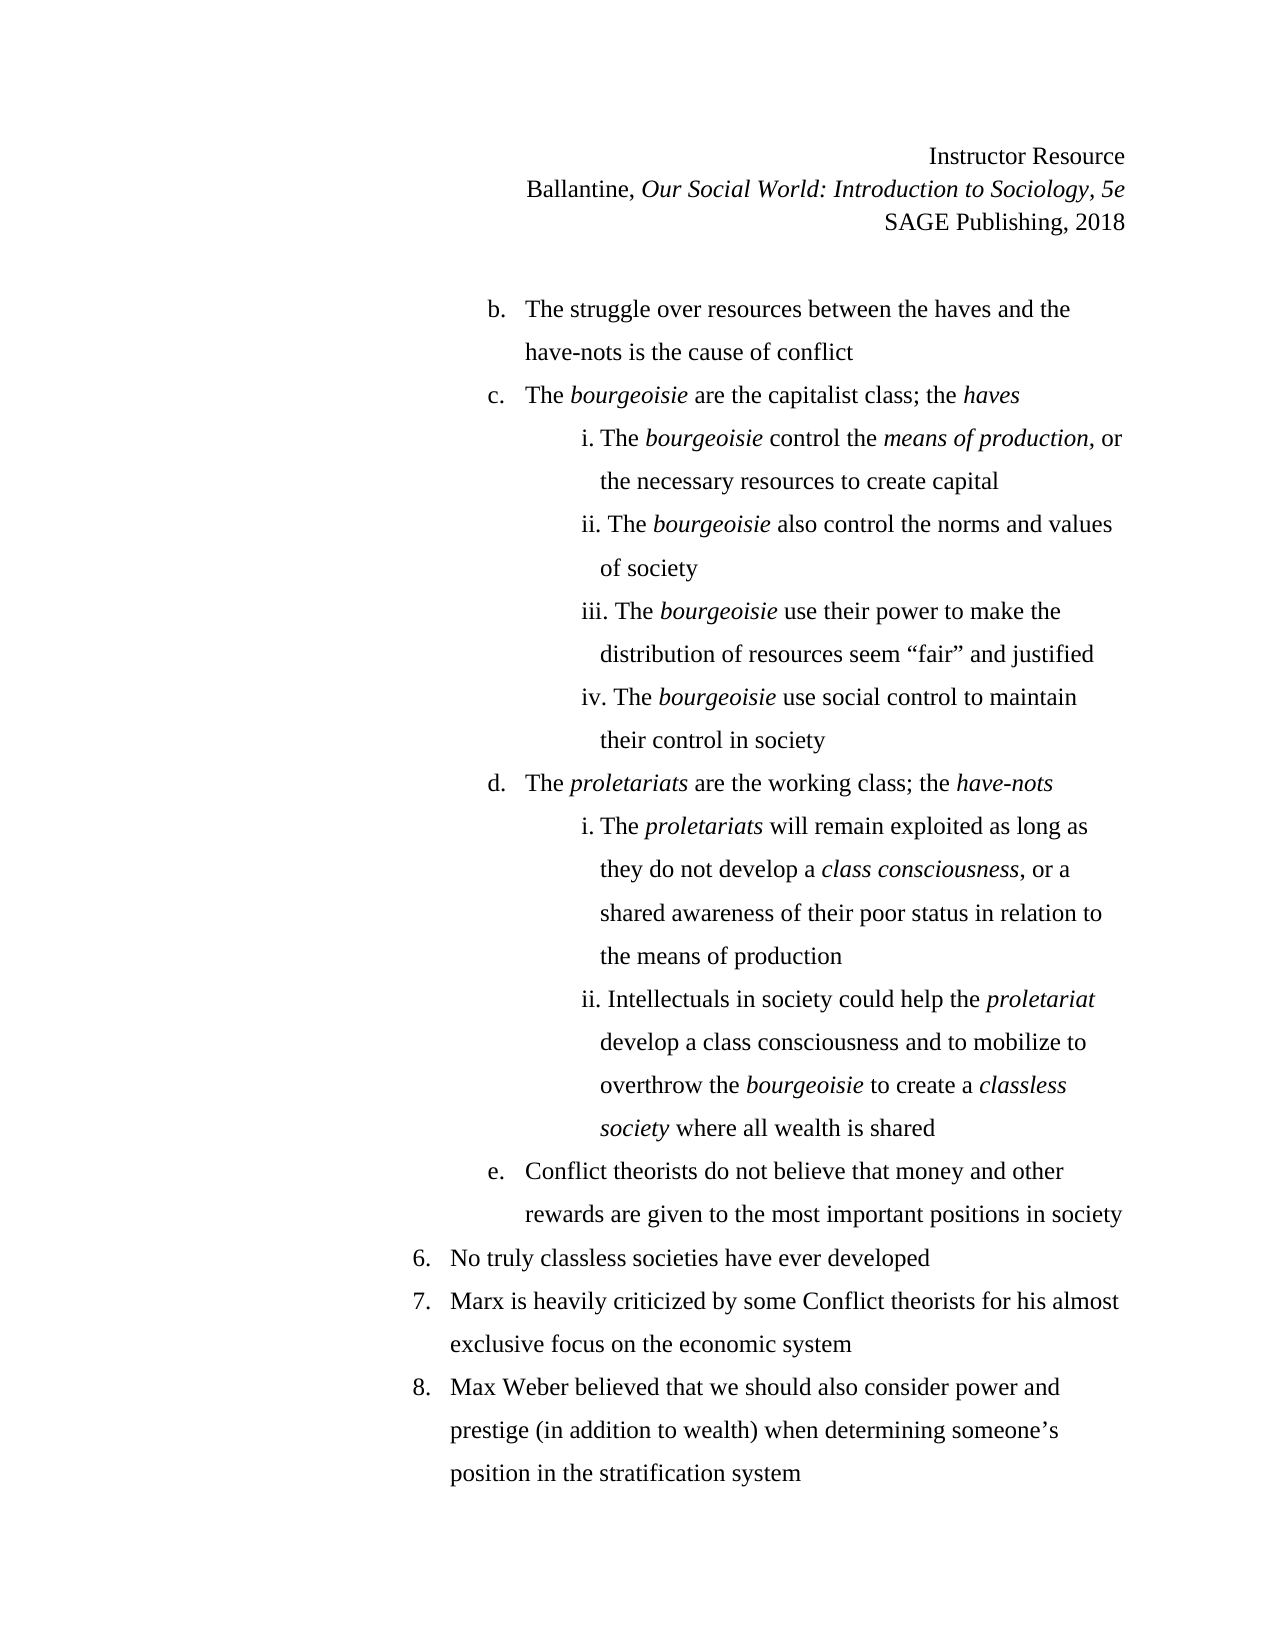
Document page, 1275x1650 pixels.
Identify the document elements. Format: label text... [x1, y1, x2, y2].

text i. The proletariats will remain exploited as long as they do not develop a class consciousness, or a shared awareness of their poor status in relation to the means of production [581, 811, 1125, 969]
text 7. Marx is heavily criticized by some Conflict theorists for his almost exclusive focus on the economic system [412, 1286, 1125, 1358]
text 6. No truly classless societies have ever developed [412, 1243, 1125, 1271]
text c. The bourgeoisie are the capitalist class; the haves [487, 380, 1125, 409]
text ii. Intellectuals in society could help the proletariat develop a class consciousness and to mobilize to overthrow the bourgeoisie to create a classless society where all wealth is shared [581, 984, 1125, 1142]
text i. The bourgeoisie control the means of production, or the necessary resources to create capital [581, 423, 1125, 495]
text iii. The bourgeoisie use their power to make the distribution of resources seem “fair” and justified [581, 596, 1125, 668]
text 8. Max Weber believed that we should also consider power and prestige (in addition to wealth) when determining someone’s position in the stratification system [412, 1372, 1125, 1487]
text e. Conflict theorists do not believe that money and other rewards are given to the most important positions in society [487, 1156, 1125, 1228]
text d. The proletariats are the working class; the have-nots [487, 768, 1125, 797]
text ii. The bourgeoisie also control the norms and values of society [581, 509, 1125, 581]
text b. The struggle over resources between the haves and the have-nots is the cause of conflict [487, 294, 1125, 366]
text iv. The bourgeoisie use social control to maintain their control in society [581, 682, 1125, 754]
